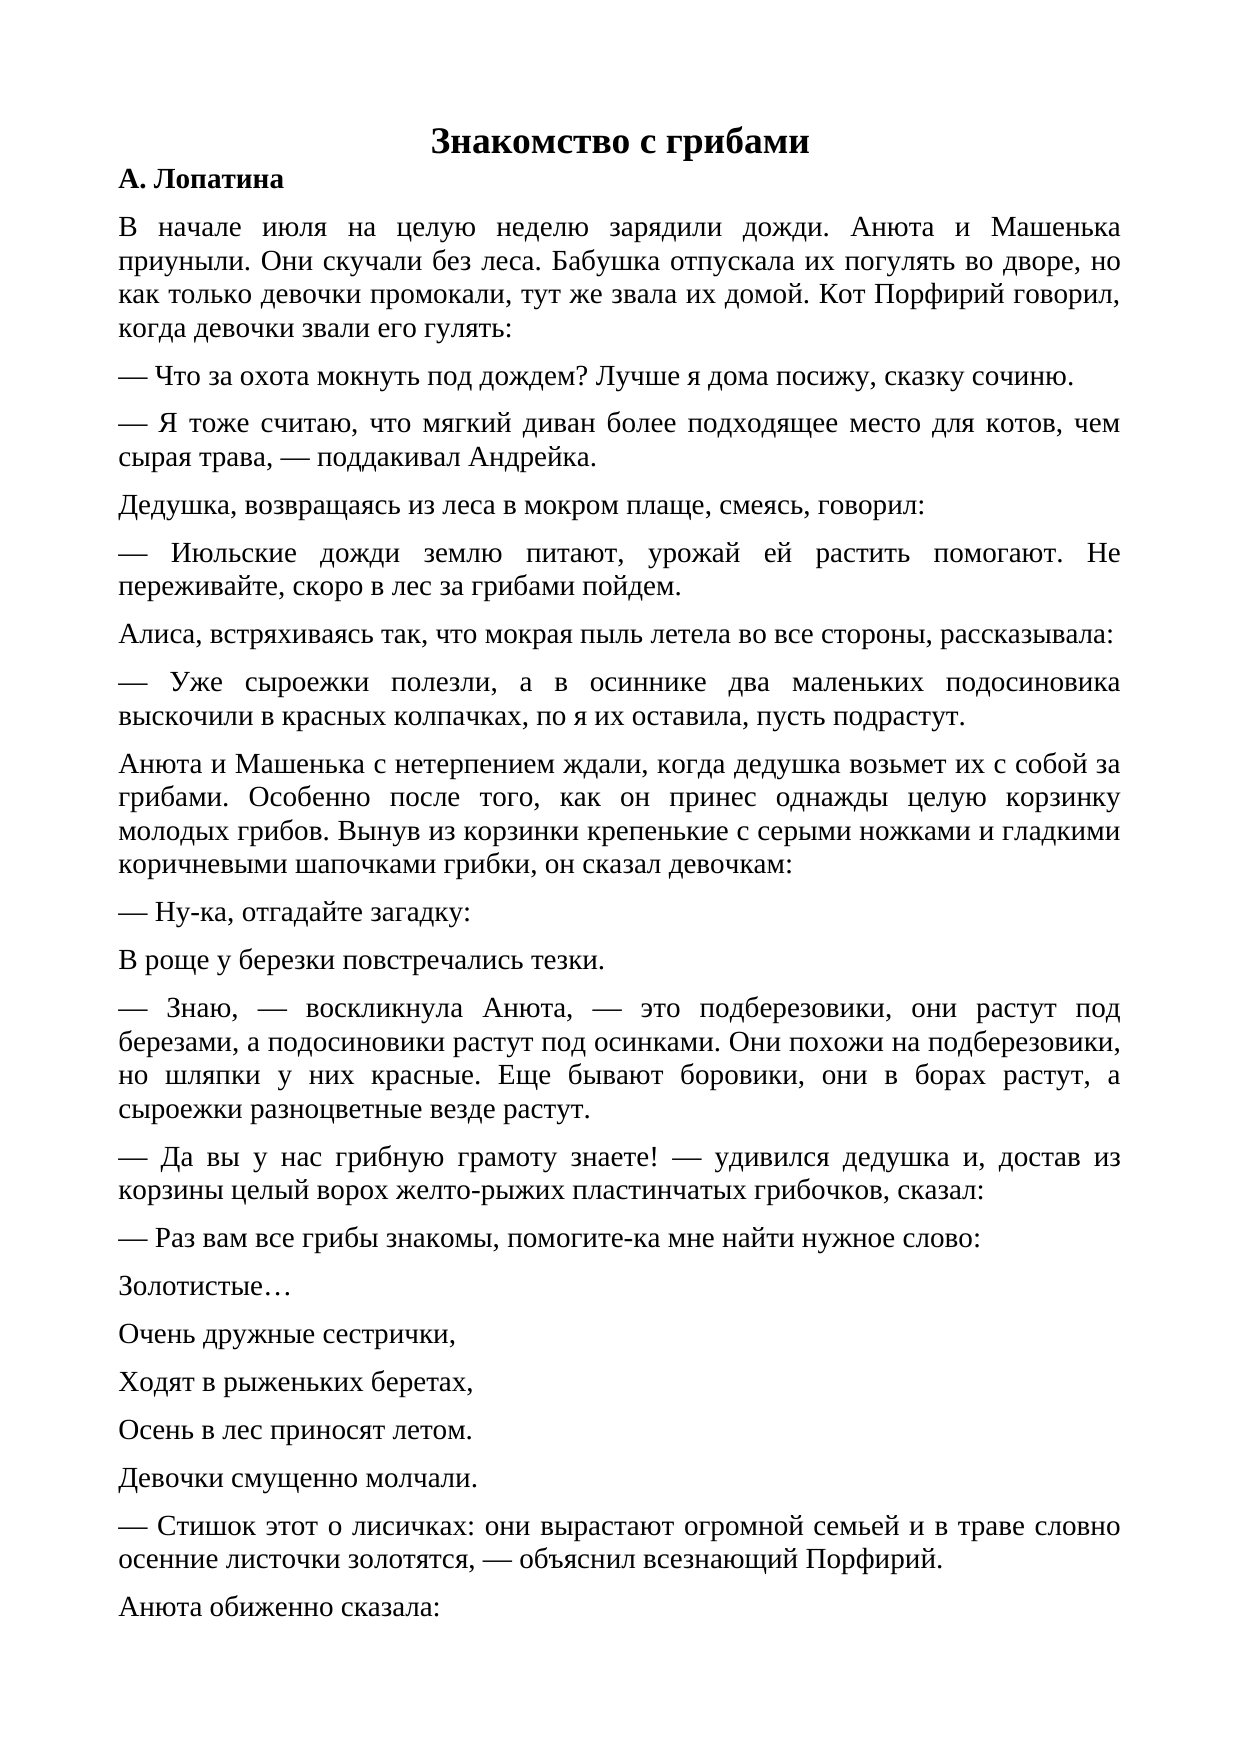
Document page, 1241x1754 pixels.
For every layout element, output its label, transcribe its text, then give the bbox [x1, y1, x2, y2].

text В начале июля на целую неделю зарядили дожди. Анюта и Машенька приуныли. Они скучали без леса. Бабушка отпускала их погулять во дворе, но как только девочки промокали, тут же звала их домой. Кот Порфирий говорил, когда девочки звали его гулять: [118, 209, 1122, 343]
text — Да вы у нас грибную грамоту знаете! — удивился дедушка и, достав из корзины целый ворох желто-рыжих пластинчатых грибочков, сказал: [118, 1139, 1122, 1206]
text Девочки смущенно молчали. [118, 1460, 1122, 1493]
text — Что за охота мокнуть под дождем? Лучше я дома посижу, сказку сочиню. [118, 358, 1122, 391]
text Анюта обиженно сказала: [118, 1589, 1122, 1623]
text — Ну-ка, отгадайте загадку: [118, 894, 1122, 928]
text В роще у березки повстречались тезки. [118, 942, 1122, 976]
text Анюта и Машенька с нетерпением ждали, когда дедушка возьмет их с собой за грибами. Особенно после того, как он принес однажды целую корзинку молодых грибов. Вынув из корзинки крепенькие с серыми ножками и гладкими коричневыми шапочками грибки, он сказал девочкам: [118, 746, 1122, 880]
text А. Лопатина [118, 161, 1122, 195]
text Ходят в рыженьких беретах, [118, 1364, 1122, 1397]
text — Я тоже считаю, что мягкий диван более подходящее место для котов, чем сырая трава, — поддакивал Андрейка. [118, 406, 1122, 473]
text Знакомство с грибами [118, 118, 1122, 161]
text — Раз вам все грибы знакомы, помогите-ка мне найти нужное слово: [118, 1220, 1122, 1254]
text — Стишок этот о лисичках: они вырастают огромной семьей и в траве словно осенние листочки золотятся, — объяснил всезнающий Порфирий. [118, 1508, 1122, 1575]
text — Июльские дожди землю питают, урожай ей растить помогают. Не переживайте, скоро в лес за грибами пойдем. [118, 535, 1122, 602]
text Очень дружные сестрички, [118, 1316, 1122, 1349]
text Осень в лес приносят летом. [118, 1412, 1122, 1445]
text Алиса, встряхиваясь так, что мокрая пыль летела во все стороны, рассказывала: [118, 616, 1122, 650]
text Золотистые… [118, 1268, 1122, 1302]
text Дедушка, возвращаясь из леса в мокром плаще, смеясь, говорил: [118, 487, 1122, 521]
text — Уже сыроежки полезли, а в осиннике два маленьких подосиновика выскочили в красных колпачках, по я их оставила, пусть подрастут. [118, 664, 1122, 731]
text — Знаю, — воскликнула Анюта, — это подберезовики, они растут под березами, а подосиновики растут под осинками. Они похожи на подберезовики, но шляпки у них красные. Еще бывают боровики, они в борах растут, а сыроежки разноцветные везде растут. [118, 990, 1122, 1124]
